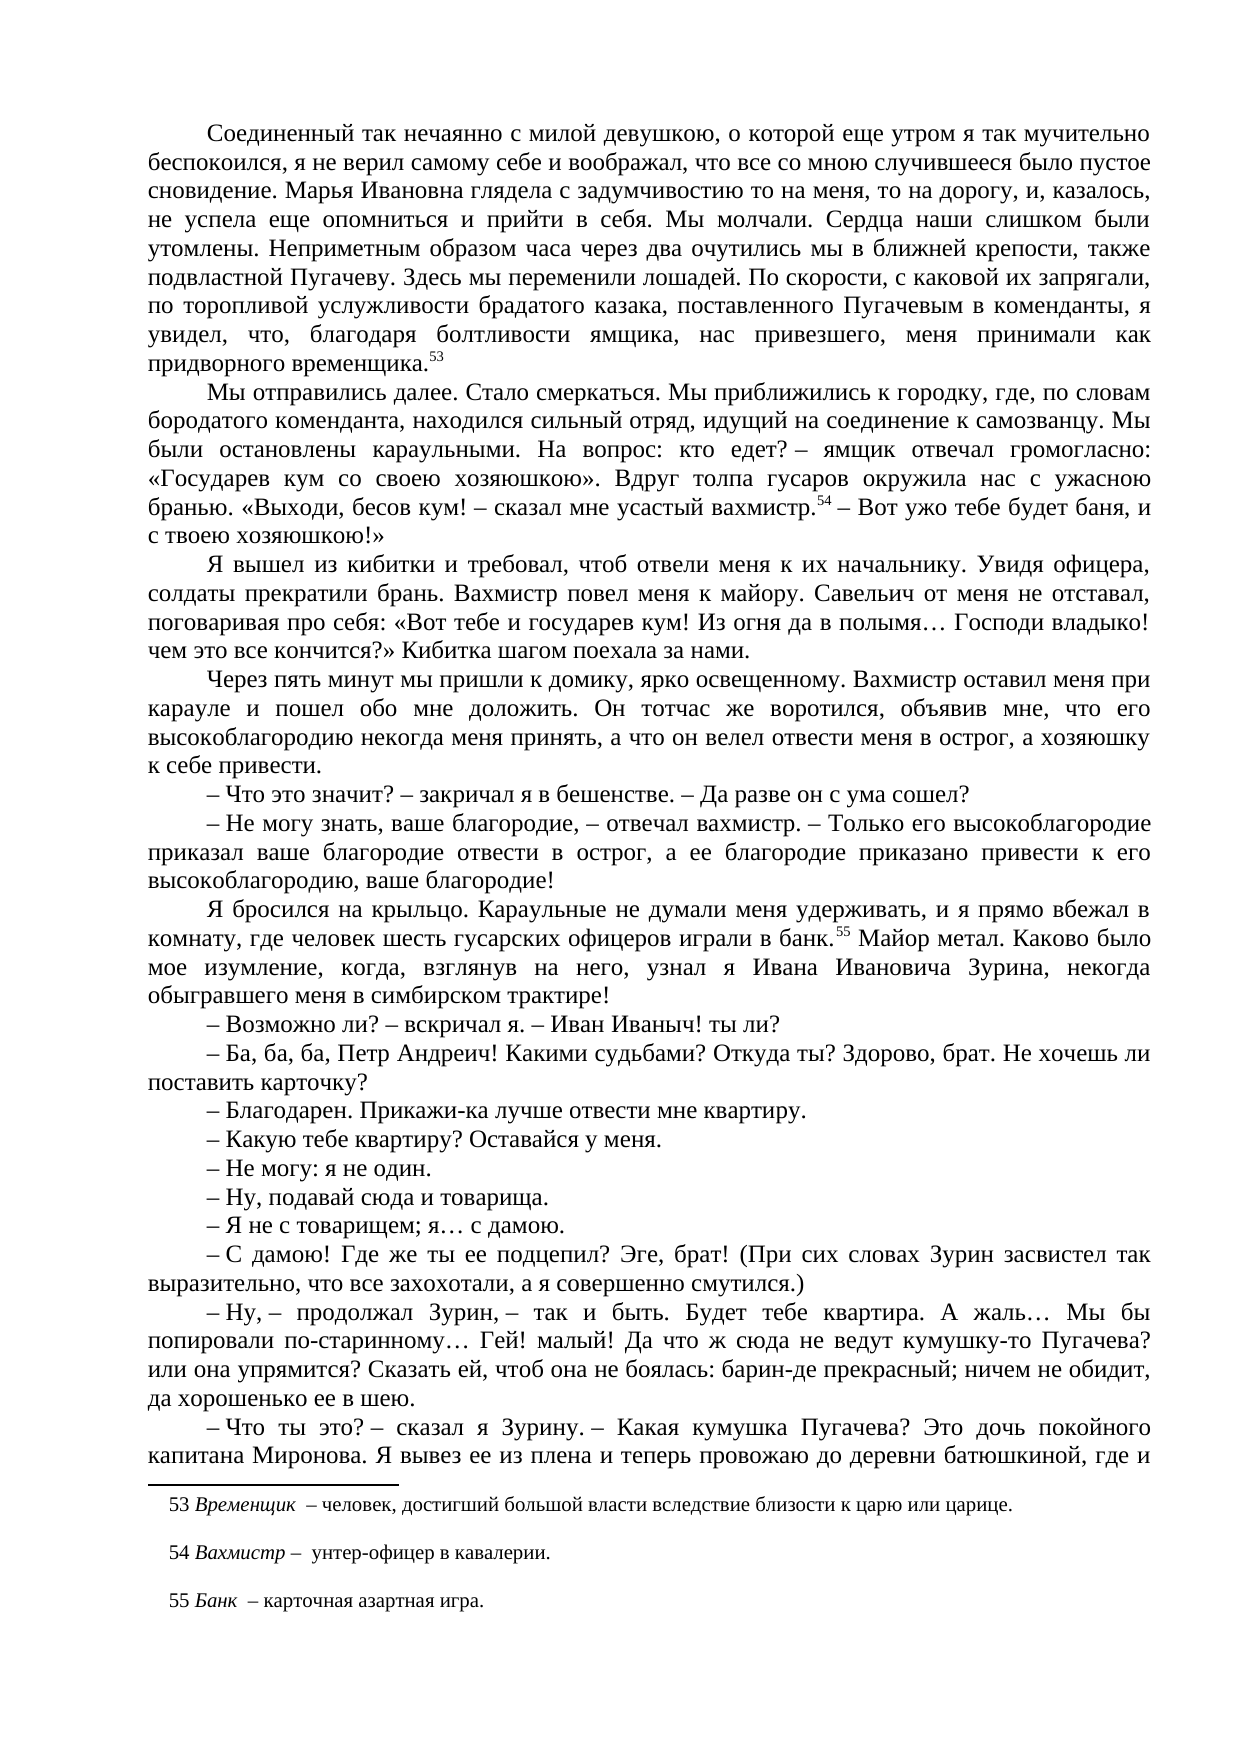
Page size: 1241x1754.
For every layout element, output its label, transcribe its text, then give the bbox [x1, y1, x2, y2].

text – Не могу: я не один. [148, 1153, 1152, 1182]
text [148, 1412, 1152, 1469]
text – Ну, подавай сюда и товарища. [148, 1182, 1152, 1211]
text – Возможно ли? – вскричал я. – Иван Иваныч! ты ли? [148, 1009, 1152, 1038]
text Через пять минут мы пришли к домику, ярко освещенному. Вахмистр оставил меня при карауле и пошел обо мне доложить. Он тотчас же воротился, объявив мне, что его высокоблагородию некогда меня принять, а что он велел отвести меня в острог, а хозяюшку к себе привести. [148, 664, 1152, 779]
text – Ба, ба, ба, Петр Андреич! Какими судьбами? Откуда ты? Здорово, брат. Не хочешь ли поставить карточку? [148, 1038, 1152, 1096]
text – Что это значит? – закричал я в бешенстве. – Да разве он с ума сошел? [148, 779, 1152, 808]
text – Не могу знать, ваше благородие, – отвечал вахмистр. – Только его высокоблагородие приказал ваше благородие отвести в острог, а ее благородие приказано привести к его высокоблагородию, ваше благородие! [148, 808, 1152, 894]
text Мы отправились далее. Стало смеркаться. Мы приближились к городку, где, по словам бородатого коменданта, находился сильный отряд, идущий на соединение к самозванцу. Мы были остановлены караульными. На вопрос: кто едет? – ямщик отвечал громогласно: «Государев кум со своею хозяюшкою». Вдруг толпа гусаров окружила нас с ужасною бранью. «Выходи, бесов кум! – сказал мне усастый вахмистр. – Вот ужо тебе будет баня, и с твоею хозяюшкою!» [148, 377, 1152, 549]
text Я вышел из кибитки и требовал, чтоб отвели меня к их начальнику. Увидя офицера, солдаты прекратили брань. Вахмистр повел меня к майору. Савельич от меня не отставал, поговаривая про себя: «Вот тебе и государев кум! Из огня да в полымя… Господи владыко! чем это все кончится?» Кибитка шагом поехала за нами. [148, 549, 1152, 664]
text – Благодарен. Прикажи-ка лучше отвести мне квартиру. [148, 1096, 1152, 1124]
text – Какую тебе квартиру? Оставайся у меня. [148, 1124, 1152, 1153]
text – С дамою! Где же ты ее подцепил? Эге, брат! (При сих словах Зурин засвистел так выразительно, что все захохотали, а я совершенно смутился.) [148, 1239, 1152, 1297]
text Я бросился на крыльцо. Караульные не думали меня удерживать, и я прямо вбежал в комнату, где человек шесть гусарских офицеров играли в банк. Майор метал. Каково было мое изумление, когда, взглянув на него, узнал я Ивана Ивановича Зурина, некогда обыгравшего меня в симбирском трактире! [148, 894, 1152, 1009]
text – Ну, – продолжал Зурин, – так и быть. Будет тебе квартира. А жаль… Мы бы попировали по-старинному… Гей! малый! Да что ж сюда не ведут кумушку-то Пугачева? или она упрямится? Сказать ей, чтоб она не боялась: барин-де прекрасный; ничем не обидит, да хорошенько ее в шею. [148, 1297, 1152, 1412]
text Соединенный так нечаянно с милой девушкою, о которой еще утром я так мучительно беспокоился, я не верил самому себе и воображал, что все со мною случившееся было пустое сновидение. Марья Ивановна глядела с задумчивостию то на меня, то на дорогу, и, казалось, не успела еще опомниться и прийти в себя. Мы молчали. Сердца наши слишком были утомлены. Неприметным образом часа через два очутились мы в ближней крепости, также подвластной Пугачеву. Здесь мы переменили лошадей. По скорости, с каковой их запрягали, по торопливой услужливости брадатого казака, поставленного Пугачевым в коменданты, я увидел, что, благодаря болтливости ямщика, нас привезшего, меня принимали как придворного временщика. [148, 118, 1152, 377]
text – Я не с товарищем; я… с дамою. [148, 1211, 1152, 1239]
